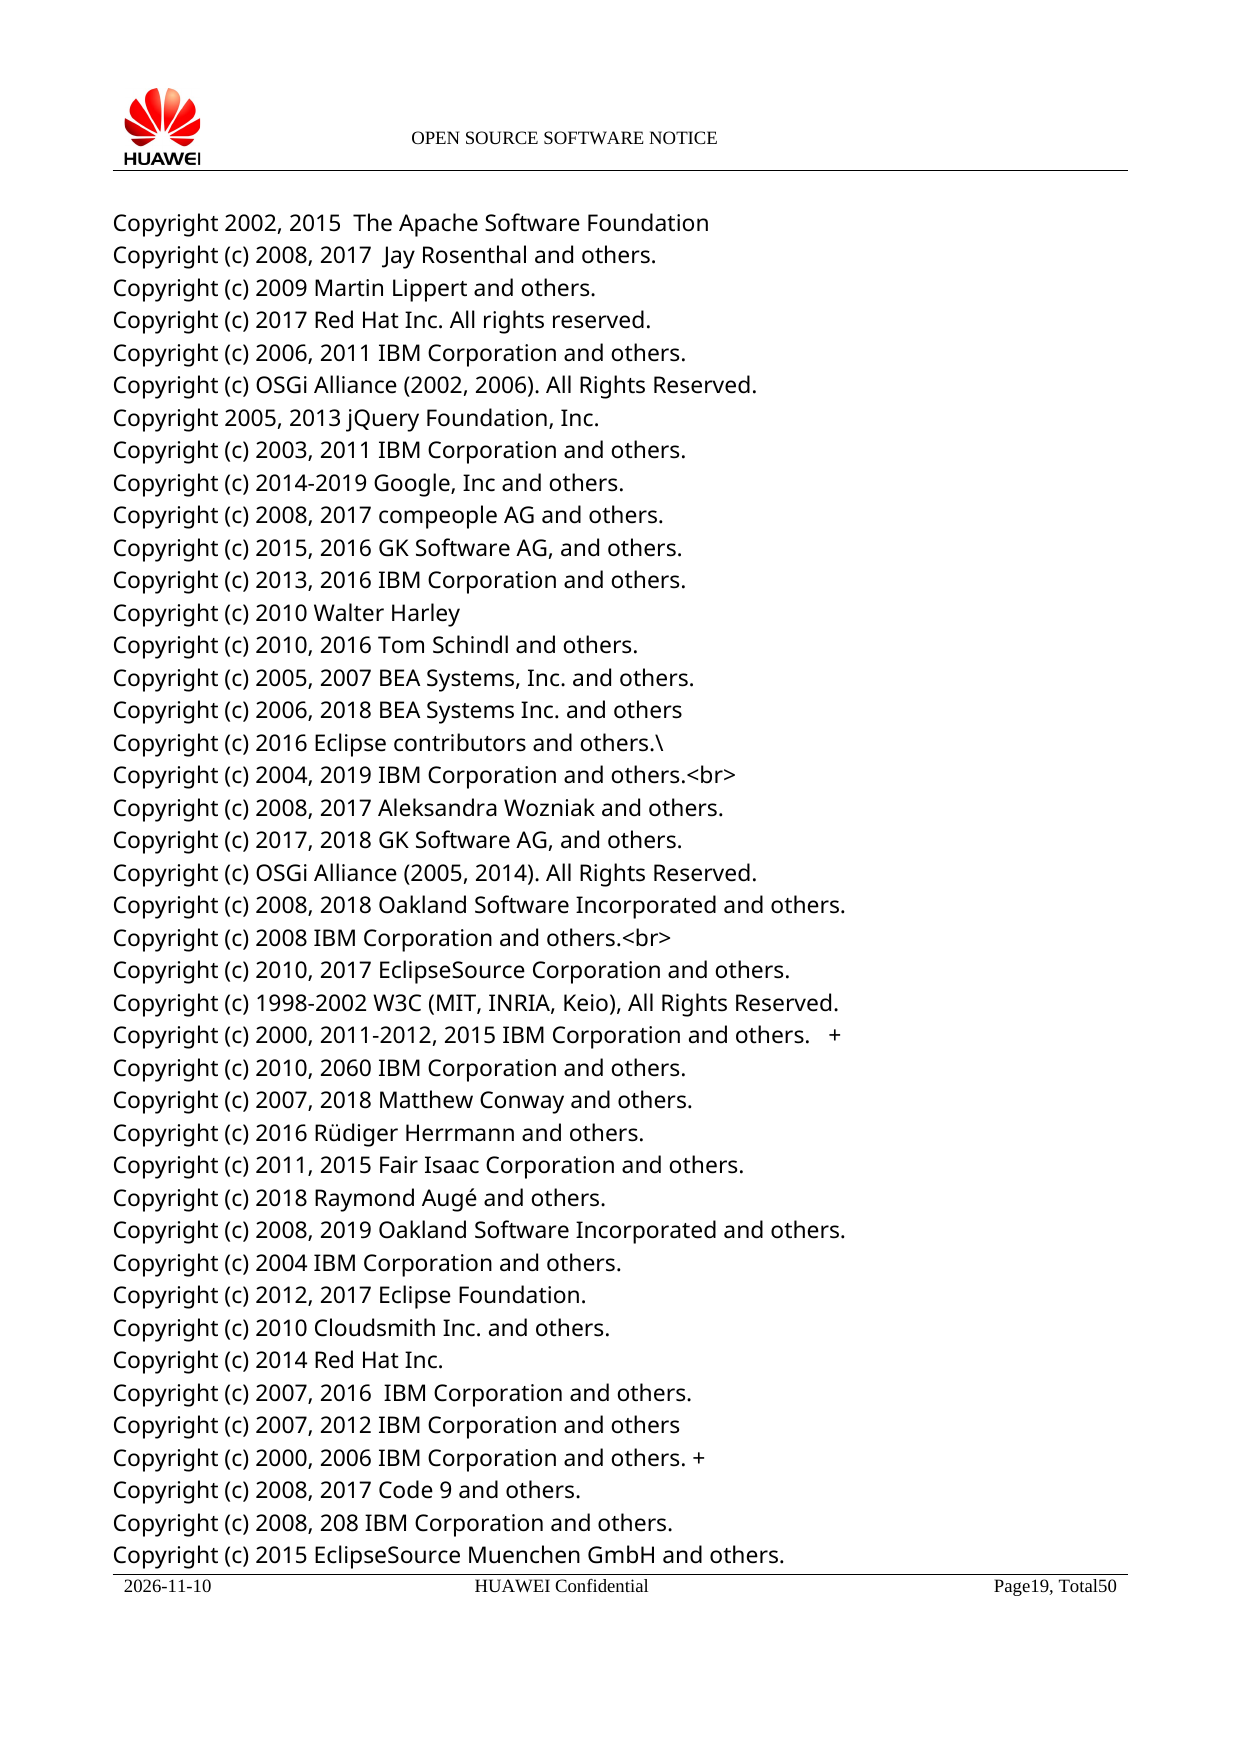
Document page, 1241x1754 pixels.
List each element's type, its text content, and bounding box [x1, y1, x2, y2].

picture [124, 88, 201, 165]
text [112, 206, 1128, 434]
